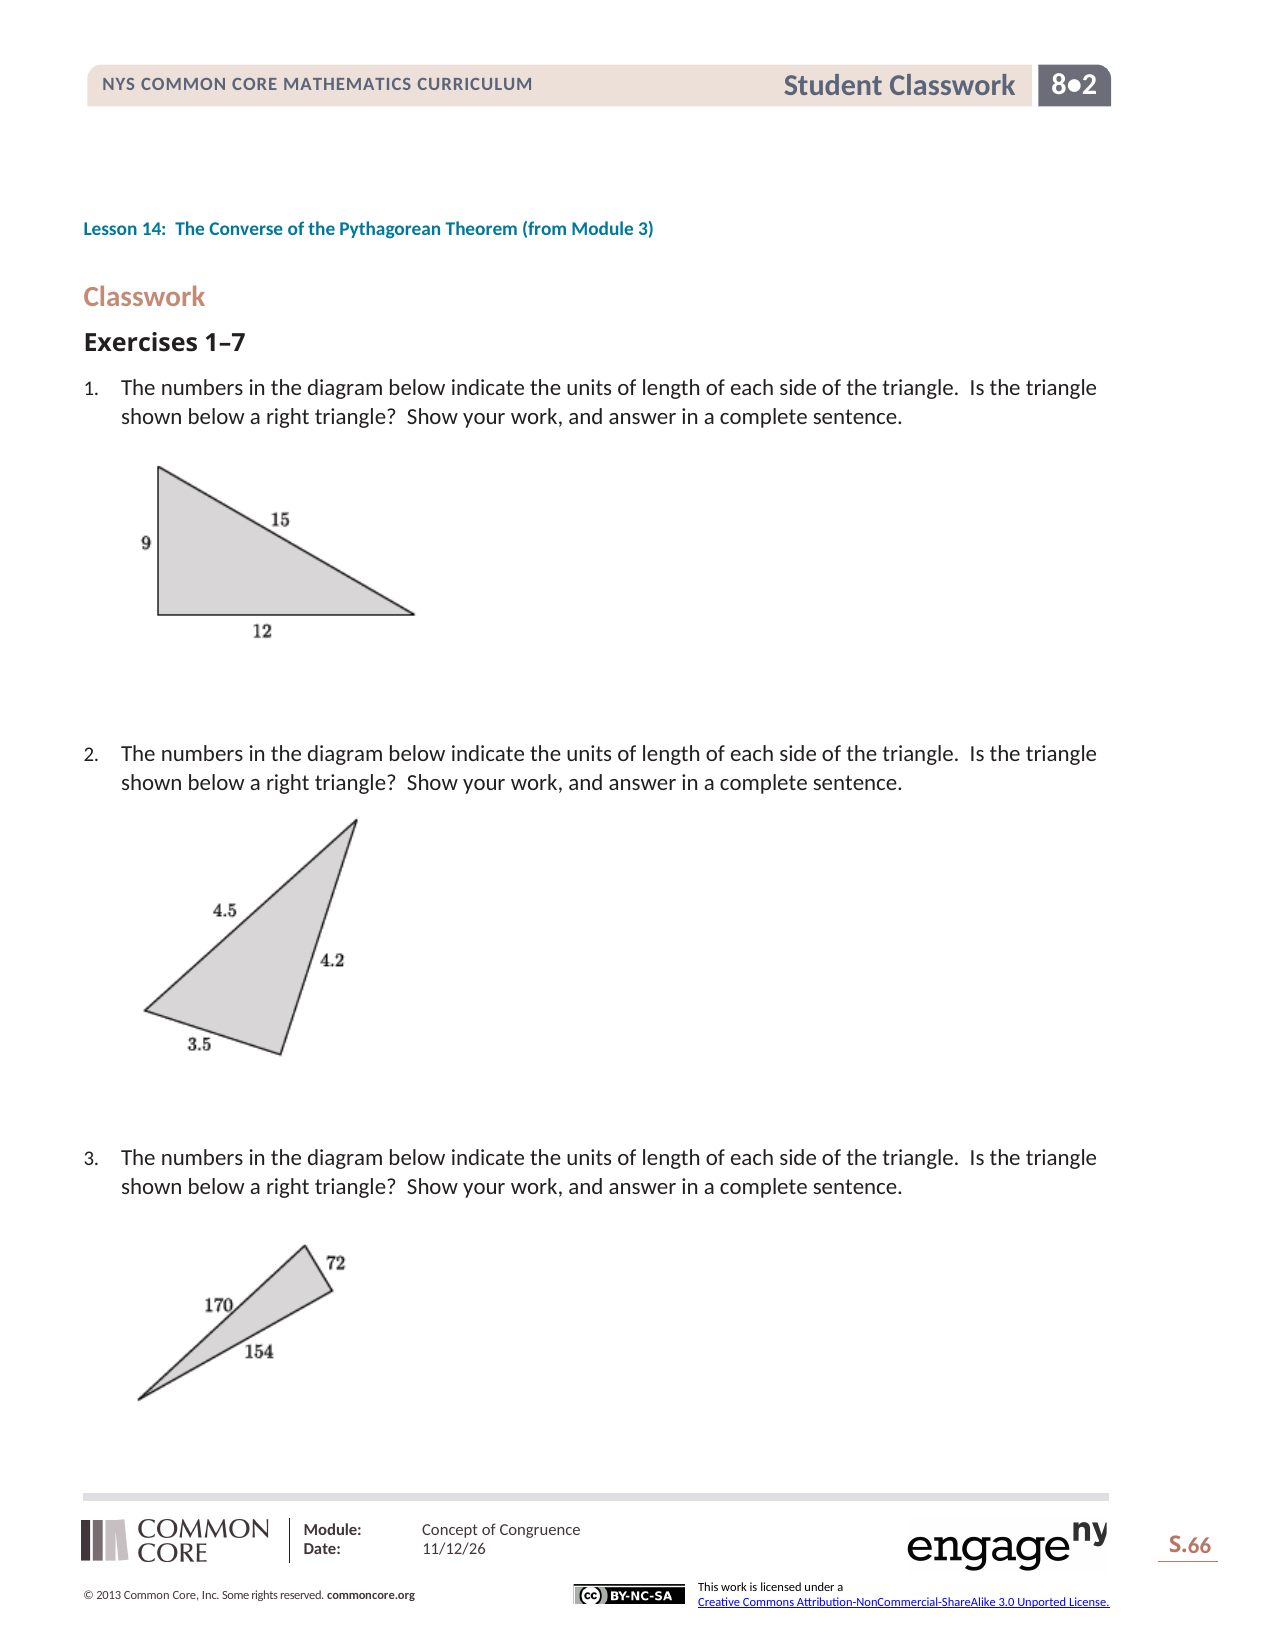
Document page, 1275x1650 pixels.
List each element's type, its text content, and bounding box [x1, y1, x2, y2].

picture [572, 1584, 685, 1604]
picture [81, 1517, 269, 1562]
picture [113, 1226, 384, 1413]
picture [125, 816, 372, 1066]
text Lesson 14: The Converse of the Pythagorean Theorem (from Module 3) [83, 175, 1108, 246]
text Classwork [83, 283, 1108, 312]
picture [125, 457, 428, 650]
picture [906, 1518, 1107, 1573]
text Exercises 1–7 [83, 325, 1108, 359]
